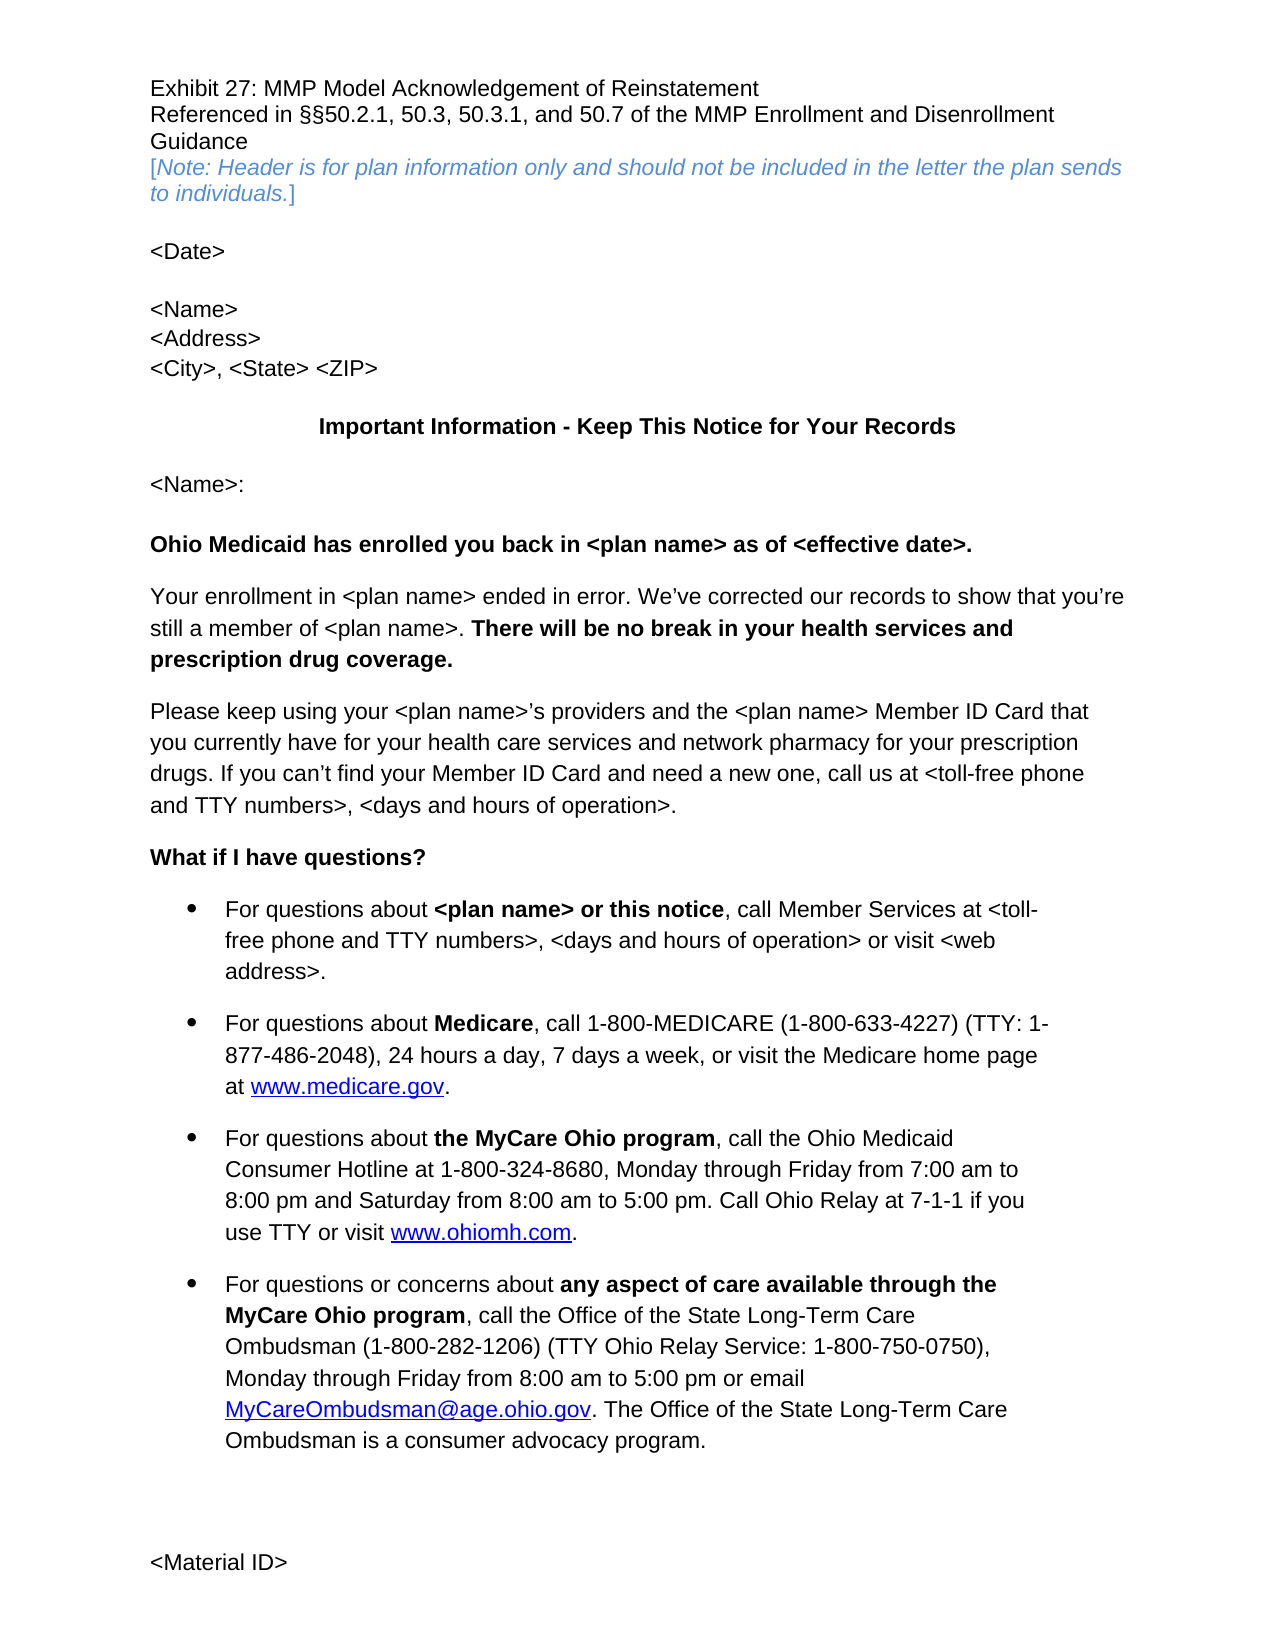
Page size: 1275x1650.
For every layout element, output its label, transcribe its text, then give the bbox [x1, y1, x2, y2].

text <Date> [150, 236, 1125, 265]
list For questions about the MyCare Ohio program, call the Ohio Medicaid Consumer Hotline at 1-800-324-8680, Monday through Friday from 7:00 am to 8:00 pm and Saturday from 8:00 am to 5:00 pm. Call Ohio Relay at 7-1-1 if you use TTY or visit www.ohiomh.com. [187, 1121, 1050, 1246]
text Your enrollment in <plan name> ended in error. We’ve corrected our records to show that you’re still a member of <plan name>. There will be no break in your health services and prescription drug coverage. [150, 580, 1125, 673]
text Important Information - Keep This Notice for Your Records [150, 411, 1125, 440]
text Ohio Medicaid has enrolled you back in <plan name> as of <effective date>. [150, 528, 1125, 559]
list For questions about <plan name> or this notice, call Member Services at <toll-free phone and TTY numbers>, <days and hours of operation> or visit <web address>. [187, 892, 1050, 986]
text <City>, <State> <ZIP> [150, 353, 1125, 382]
text <Address> [150, 323, 1125, 353]
list For questions or concerns about any aspect of care available through the MyCare Ohio program, call the Office of the State Long-Term Care Ombudsman (1-800-282-1206) (TTY Ohio Relay Service: 1-800-750-0750), Monday through Friday from 8:00 am to 5:00 pm or email MyCareOmbudsman@age.ohio.gov. The Office of the State Long-Term Care Ombudsman is a consumer advocacy program. [187, 1267, 1050, 1455]
text <Name>: [150, 469, 1125, 498]
list For questions about Medicare, call 1-800-MEDICARE (1-800-633-4227) (TTY: 1-877-486-2048), 24 hours a day, 7 days a week, or visit the Medicare home page at www.medicare.gov. [187, 1007, 1050, 1101]
text What if I have questions? [150, 840, 1125, 871]
text <Name> [150, 294, 1125, 323]
text Please keep using your <plan name>’s providers and the <plan name> Member ID Card that you currently have for your health care services and network pharmacy for your prescription drugs. If you can’t find your Member ID Card and need a new one, call us at <toll-free phone and TTY numbers>, <days and hours of operation>. [150, 694, 1125, 819]
